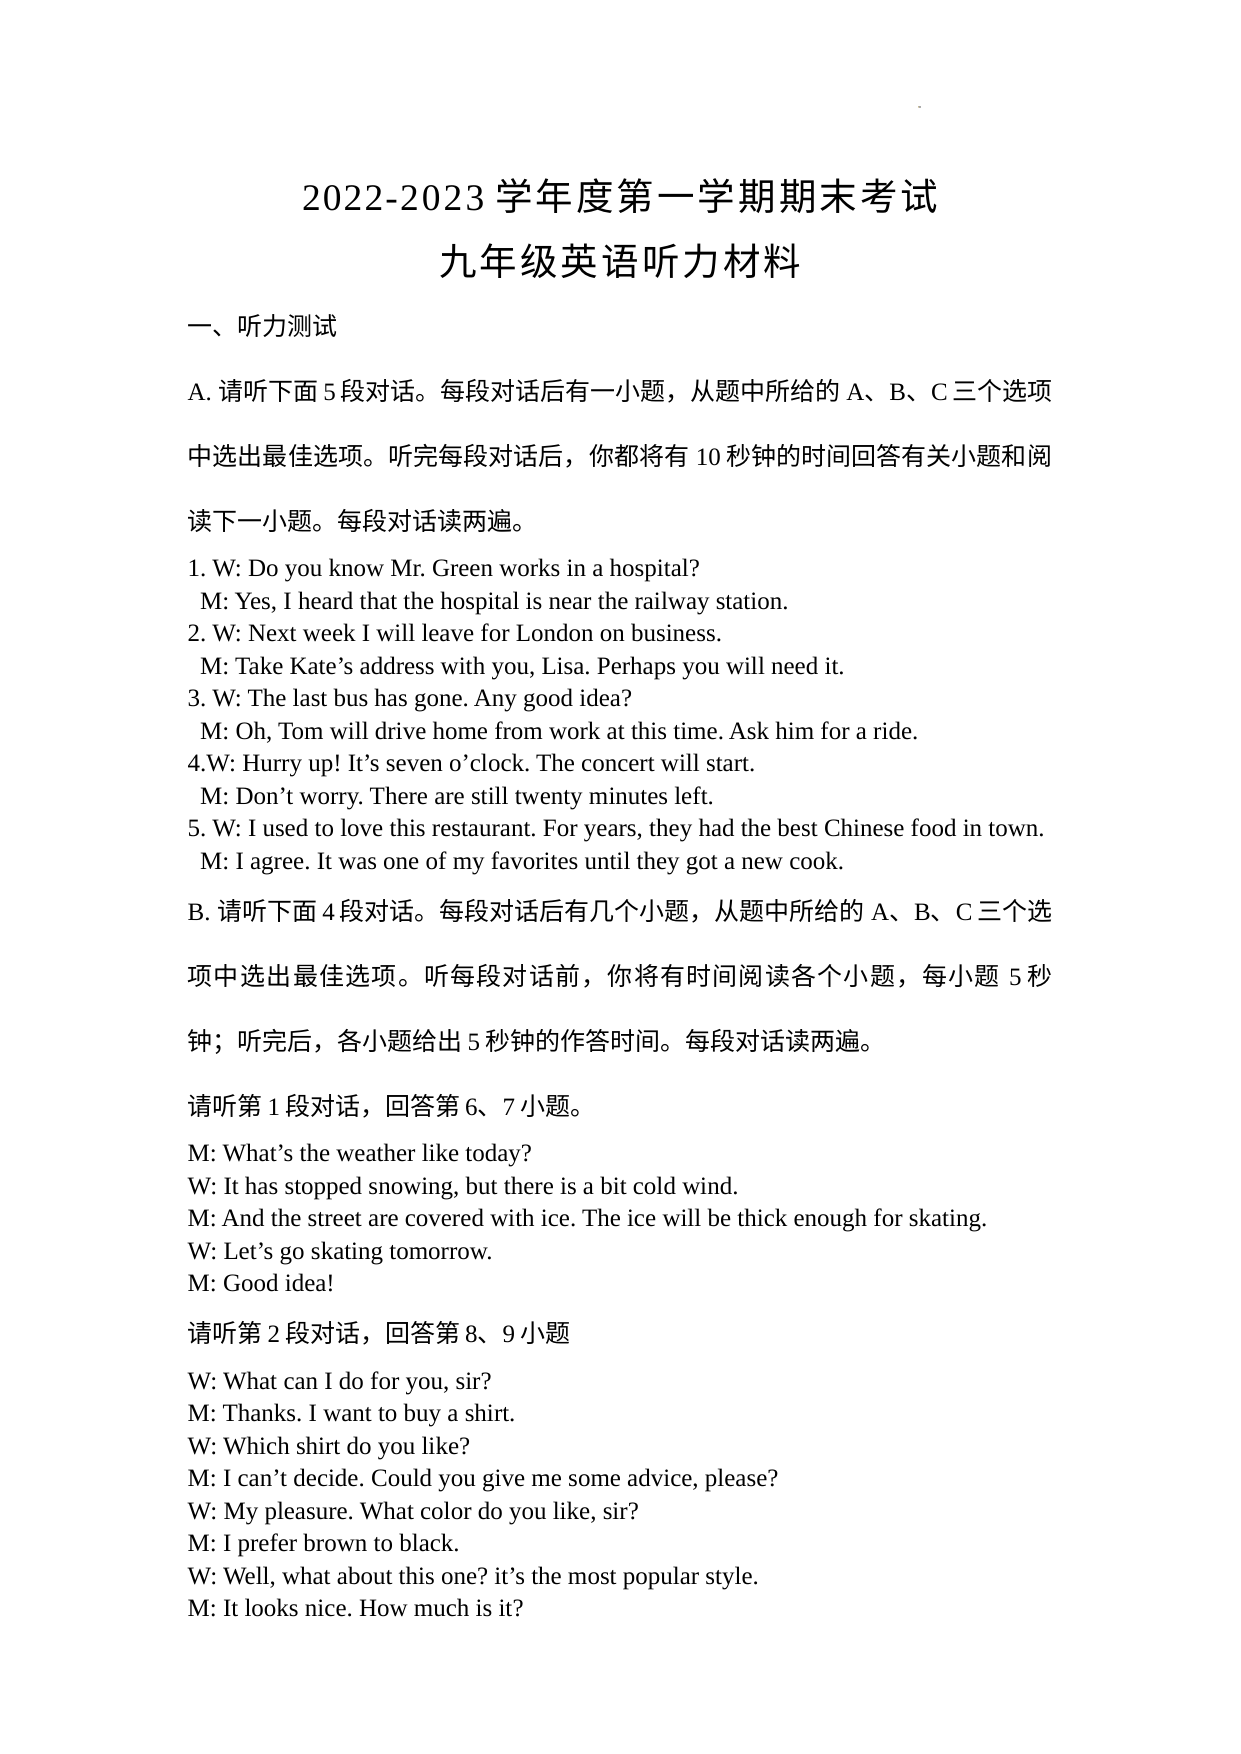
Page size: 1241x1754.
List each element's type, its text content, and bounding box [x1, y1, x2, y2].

text W: Which shirt do you like? [187, 1429, 1053, 1462]
text M: What’s the weather like today? [187, 1137, 1053, 1169]
text M: Don’t worry. There are still twenty minutes left. [187, 779, 1053, 812]
text W: It has stopped snowing, but there is a bit cold wind. [187, 1169, 1053, 1202]
text 5. W: I used to love this restaurant. For years, they had the best Chinese food in town. [187, 812, 1053, 844]
text 请听第1段对话，回答第6、7小题。 [187, 1072, 1053, 1137]
text 1. W: Do you know Mr. Green works in a hospital? [187, 552, 1053, 584]
text 一、听力测试 [187, 292, 1053, 357]
text W: What can I do for you, sir? [187, 1364, 1053, 1397]
text 3. W: The last bus has gone. Any good idea? [187, 682, 1053, 714]
text W: Let’s go skating tomorrow. [187, 1234, 1053, 1267]
text W: Well, what about this one? it’s the most popular style. [187, 1559, 1053, 1592]
text M: I prefer brown to black. [187, 1527, 1053, 1559]
text 2. W: Next week I will leave for London on business. [187, 617, 1053, 649]
text M: I can’t decide. Could you give me some advice, please? [187, 1462, 1053, 1494]
text 4.W: Hurry up! It’s seven o’clock. The concert will start. [187, 747, 1053, 779]
text M: Good idea! [187, 1267, 1053, 1299]
text M: And the street are covered with ice. The ice will be thick enough for skating. [187, 1202, 1053, 1234]
text M: Thanks. I want to buy a shirt. [187, 1397, 1053, 1429]
text M: Oh, Tom will drive home from work at this time. Ask him for a ride. [187, 714, 1053, 747]
text 2022-2023学年度第一学期期末考试 [187, 162, 1053, 227]
text 请听第2段对话，回答第8、9小题 [187, 1299, 1053, 1364]
text W: My pleasure. What color do you like, sir? [187, 1494, 1053, 1527]
text M: Take Kate’s address with you, Lisa. Perhaps you will need it. [187, 649, 1053, 682]
text M: It looks nice. How much is it? [187, 1592, 1053, 1624]
text 九年级英语听力材料 [187, 227, 1053, 292]
text B. 请听下面4段对话。每段对话后有几个小题，从题中所给的A、B、C三个选项中选出最佳选项。听每段对话前，你将有时间阅读各个小题，每小题5秒钟；听完后，各小题给出5秒钟的作答时间。每段对话读两遍。 [187, 877, 1053, 1072]
text M: Yes, I heard that the hospital is near the railway station. [187, 584, 1053, 617]
text A. 请听下面5段对话。每段对话后有一小题，从题中所给的A、B、C三个选项中选出最佳选项。听完每段对话后，你都将有10秒钟的时间回答有关小题和阅读下一小题。每段对话读两遍。 [187, 357, 1053, 552]
text M: I agree. It was one of my favorites until they got a new cook. [187, 844, 1053, 877]
